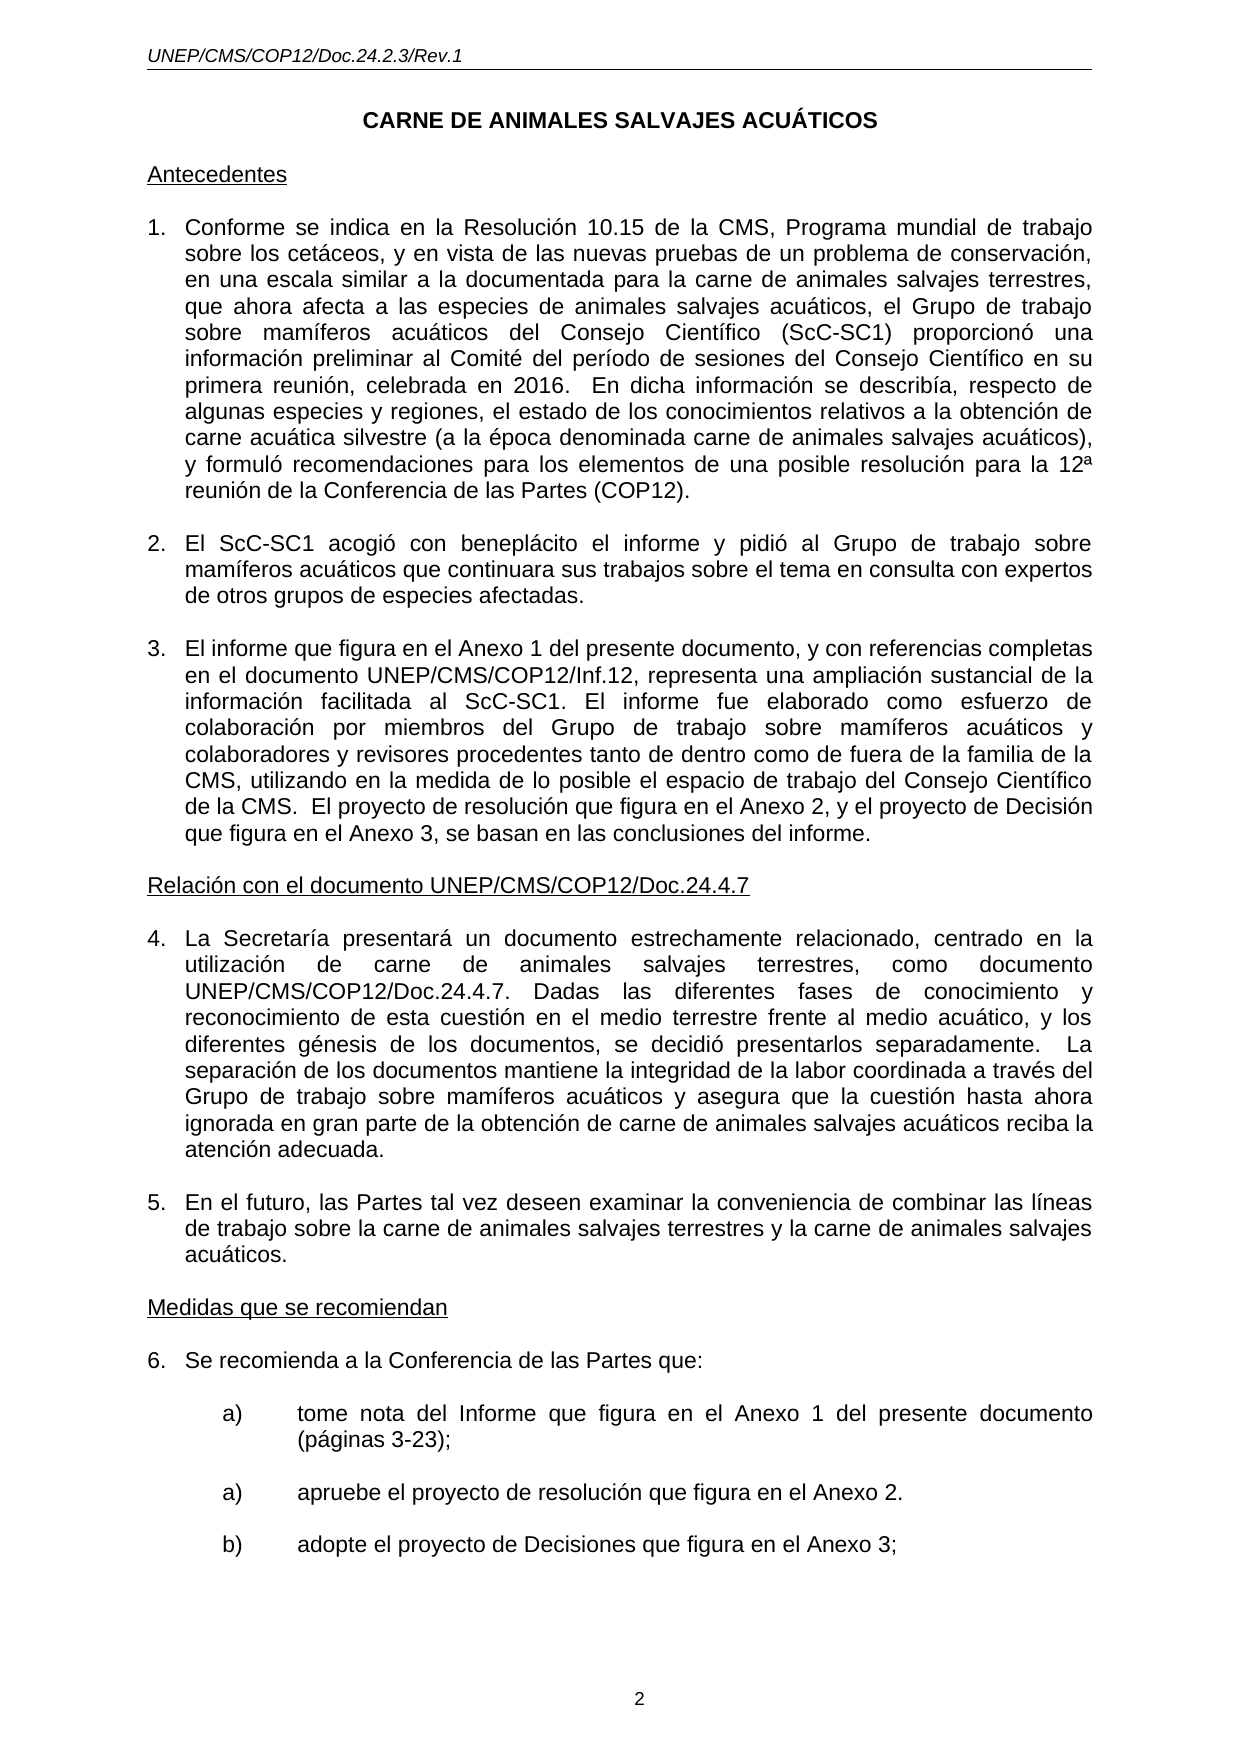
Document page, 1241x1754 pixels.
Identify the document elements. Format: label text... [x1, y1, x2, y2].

list Se recomienda a la Conferencia de las Partes que: [147, 1347, 1093, 1373]
list Conforme se indica en la Resolución 10.15 de la CMS, Programa mundial de trabajo sobre los cetáceos, y en vista de las nuevas pruebas de un problema de conservación, en una escala similar a la documentada para la carne de animales salvajes terrestres, que ahora afecta a las especies de animales salvajes acuáticos, el Grupo de trabajo sobre mamíferos acuáticos del Consejo Científico (ScC-SC1) proporcionó una información preliminar al Comité del período de sesiones del Consejo Científico en su primera reunión, celebrada en 2016. En dicha información se describía, respecto de algunas especies y regiones, el estado de los conocimientos relativos a la obtención de carne acuática silvestre (a la época denominada carne de animales salvajes acuáticos), y formuló recomendaciones para los elementos de una posible resolución para la 12ª reunión de la Conferencia de las Partes (COP12). [147, 213, 1093, 503]
text Relación con el documento UNEP/CMS/COP12/Doc.24.4.7 [147, 872, 1093, 899]
text Medidas que se recomiendan [147, 1294, 1093, 1320]
text Antecedentes [147, 161, 1093, 187]
list En el futuro, las Partes tal vez deseen examinar la conveniencia de combinar las líneas de trabajo sobre la carne de animales salvajes terrestres y la carne de animales salvajes acuáticos. [147, 1189, 1093, 1268]
text CARNE DE ANIMALES SALVAJES ACUÁTICOS [147, 107, 1093, 133]
list adopte el proyecto de Decisiones que figura en el Anexo 3; [222, 1531, 1093, 1558]
list La Secretaría presentará un documento estrechamente relacionado, centrado en la utilización de carne de animales salvajes terrestres, como documento UNEP/CMS/COP12/Doc.24.4.7. Dadas las diferentes fases de conocimiento y reconocimiento de esta cuestión en el medio terrestre frente al medio acuático, y los diferentes génesis de los documentos, se decidió presentarlos separadamente. La separación de los documentos mantiene la integridad de la labor coordinada a través del Grupo de trabajo sobre mamíferos acuáticos y asegura que la cuestión hasta ahora ignorada en gran parte de la obtención de carne de animales salvajes acuáticos reciba la atención adecuada. [147, 925, 1093, 1162]
list El informe que figura en el Anexo 1 del presente documento, y con referencias completas en el documento UNEP/CMS/COP12/Inf.12, representa una ampliación sustancial de la información facilitada al ScC-SC1. El informe fue elaborado como esfuerzo de colaboración por miembros del Grupo de trabajo sobre mamíferos acuáticos y colaboradores y revisores procedentes tanto de dentro como de fuera de la familia de la CMS, utilizando en la medida de lo posible el espacio de trabajo del Consejo Científico de la CMS. El proyecto de resolución que figura en el Anexo 2, y el proyecto de Decisión que figura en el Anexo 3, se basan en las conclusiones del informe. [147, 635, 1093, 846]
list El ScC-SC1 acogió con beneplácito el informe y pidió al Grupo de trabajo sobre mamíferos acuáticos que continuara sus trabajos sobre el tema en consulta con expertos de otros grupos de especies afectadas. [147, 530, 1093, 609]
list apruebe el proyecto de resolución que figura en el Anexo 2. [222, 1478, 1093, 1505]
list tome nota del Informe que figura en el Anexo 1 del presente documento (páginas 3-23); [222, 1399, 1093, 1452]
